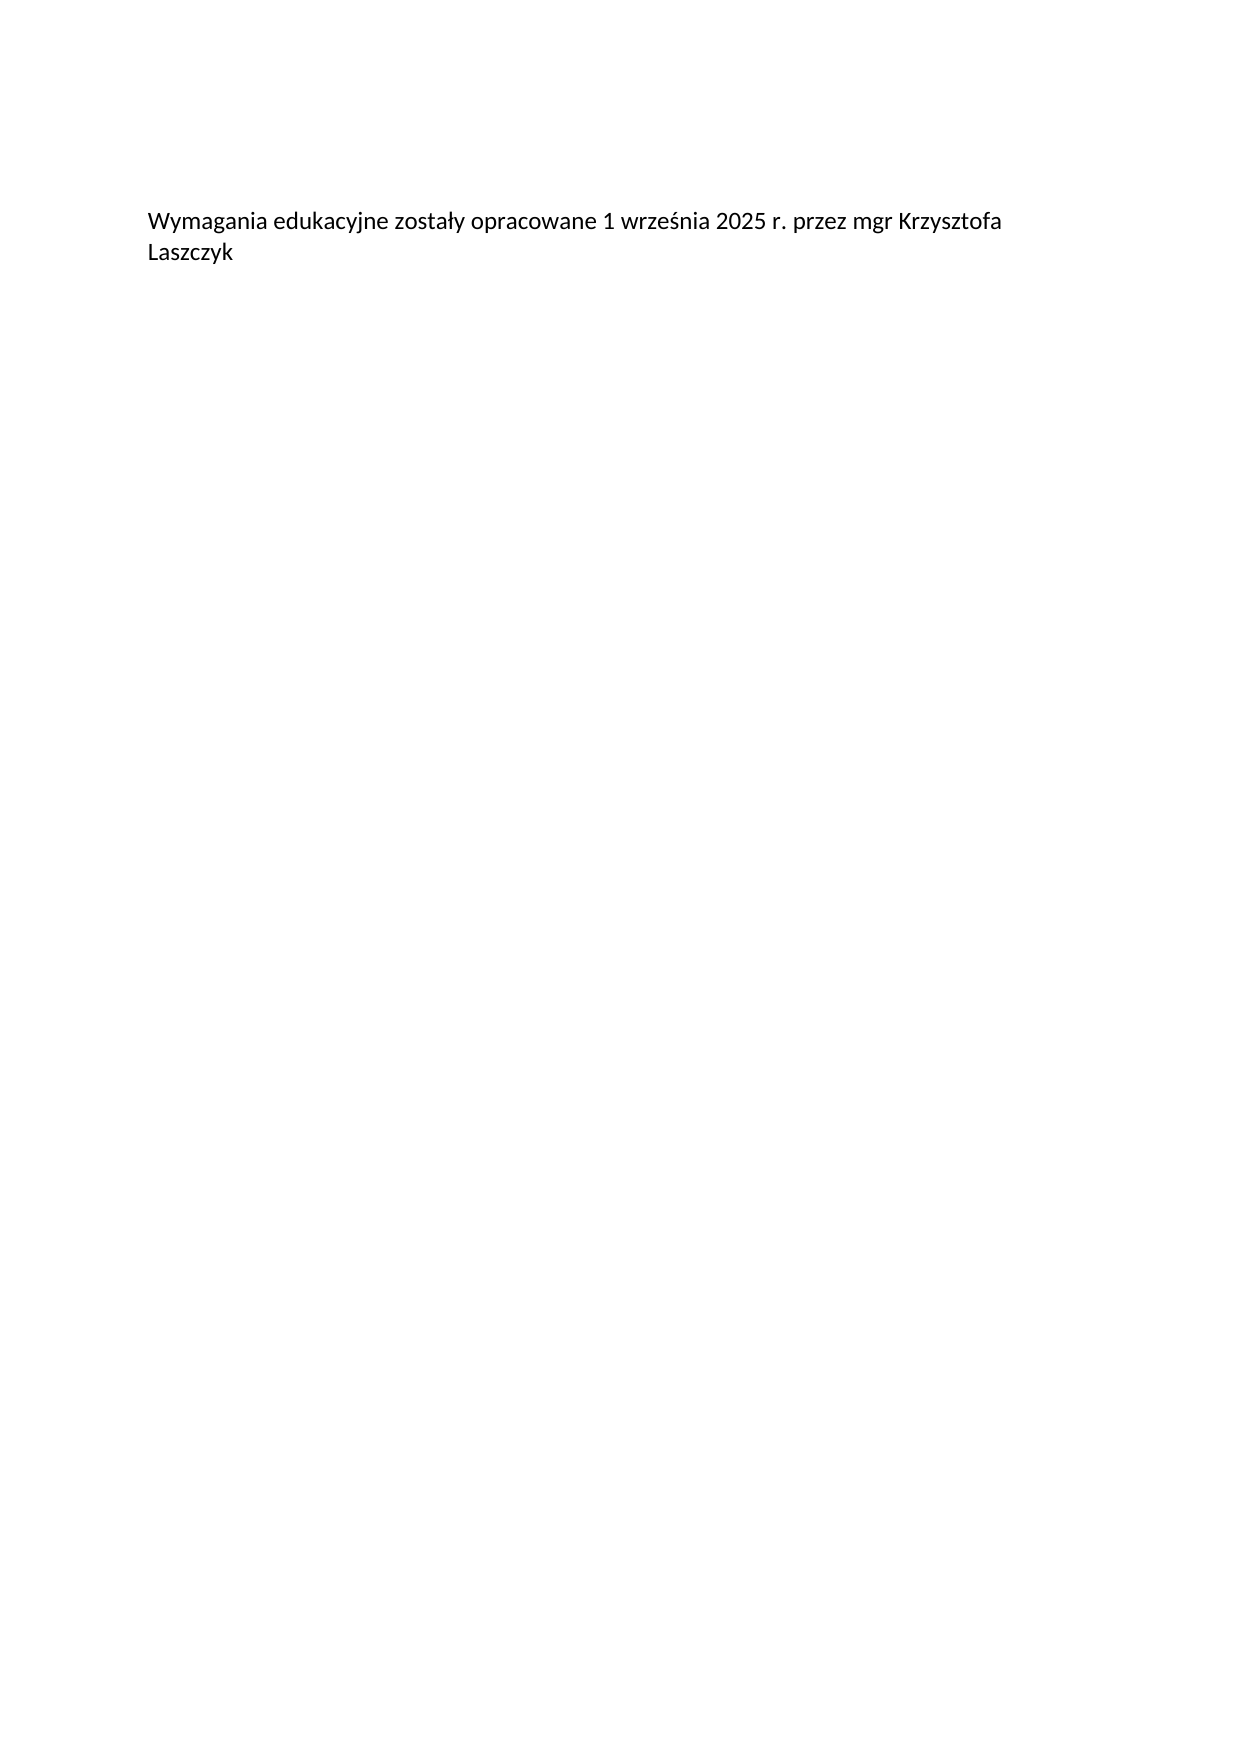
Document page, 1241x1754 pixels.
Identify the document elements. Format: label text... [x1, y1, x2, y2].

text Wymagania edukacyjne zostały opracowane 1 września 2025 r. przez mgr Krzysztofa Laszczyk [148, 205, 1093, 266]
